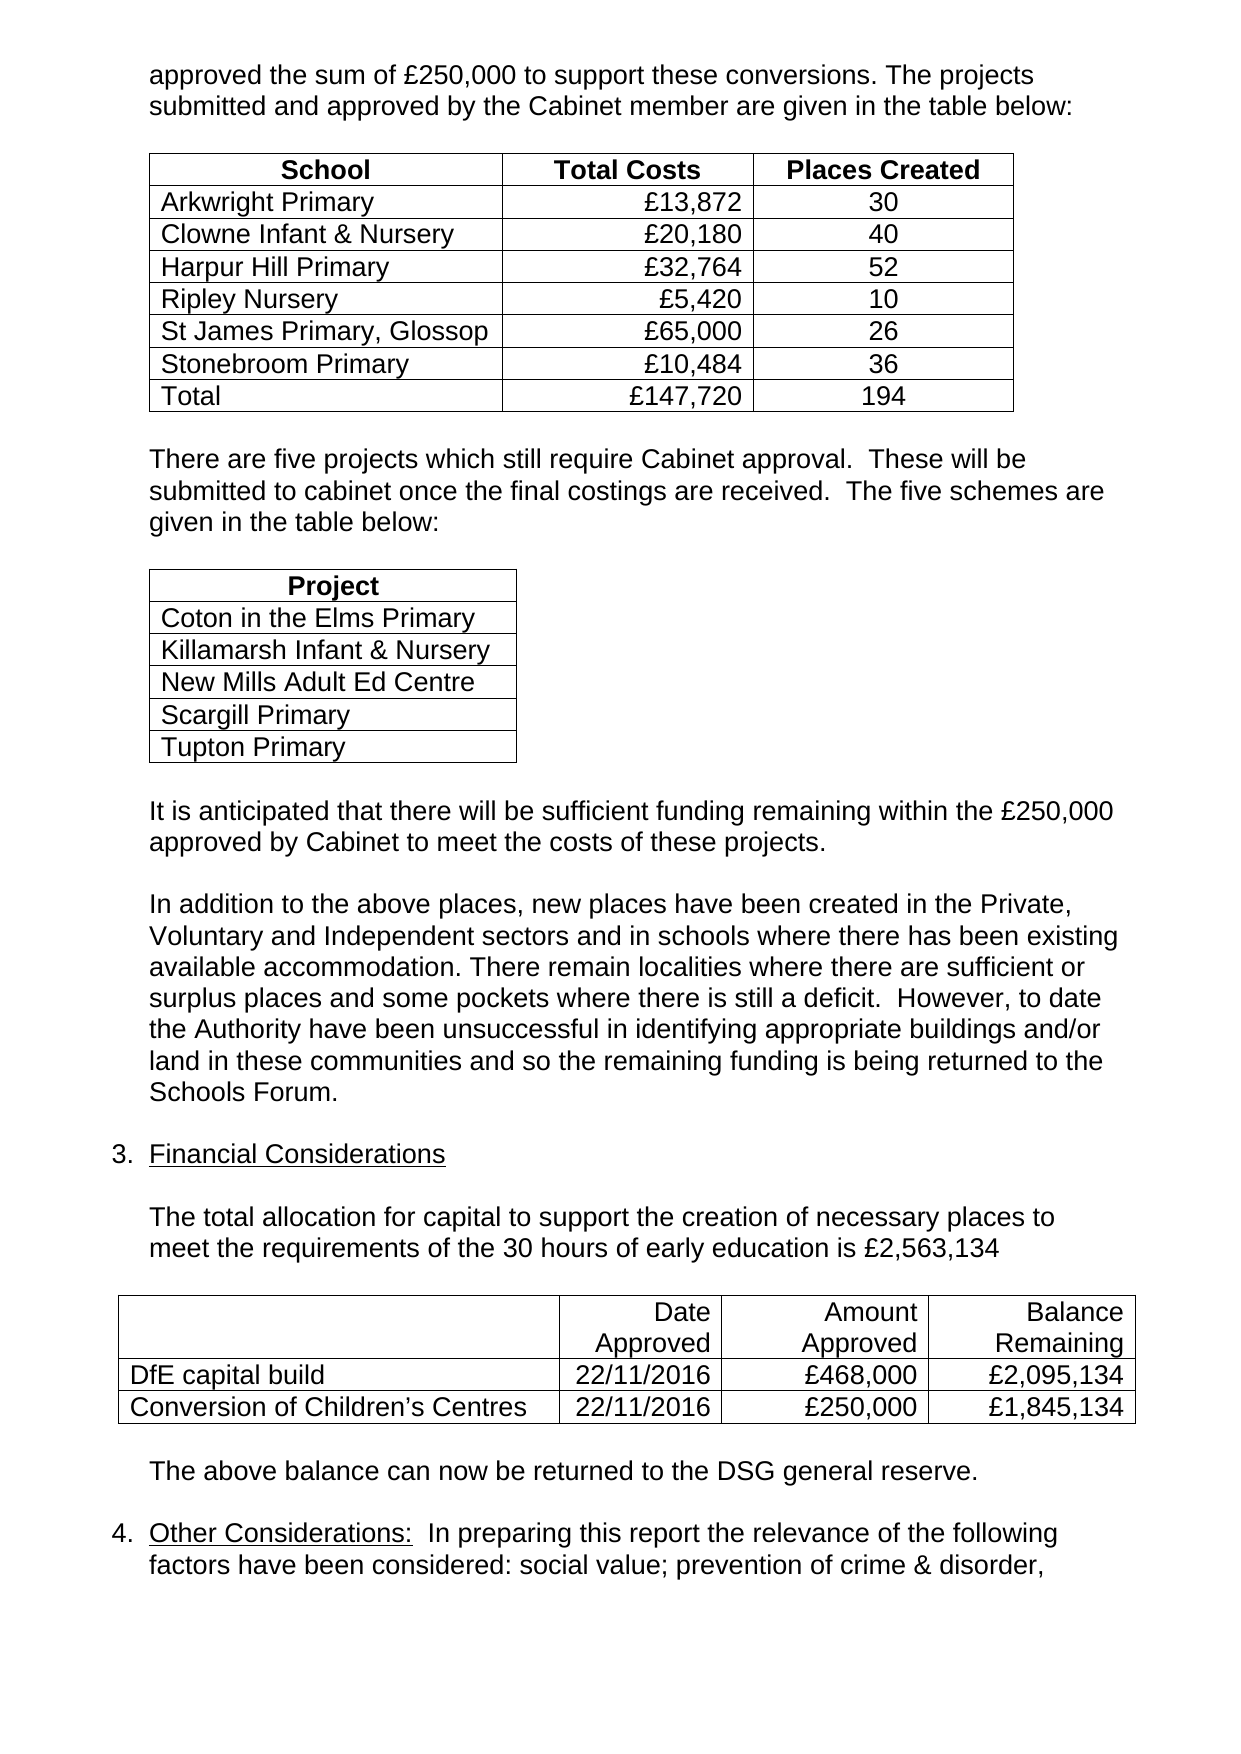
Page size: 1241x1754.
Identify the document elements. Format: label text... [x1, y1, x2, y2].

table_cell Harpur Hill Primary [150, 251, 502, 282]
table_header [119, 1296, 559, 1358]
table_cell £13,872 [503, 186, 753, 217]
table_cell DfE capital build [119, 1359, 559, 1390]
table_cell 194 [754, 380, 1013, 411]
table_cell Conversion of Children’s Centres [119, 1391, 559, 1423]
table_cell 30 [754, 186, 1013, 217]
table_cell 10 [754, 283, 1013, 314]
list Financial Considerations [111, 1138, 1122, 1169]
table_cell £250,000 [722, 1391, 928, 1423]
table_cell Arkwright Primary [150, 186, 502, 217]
table_cell St James Primary, Glossop [150, 315, 502, 347]
table_header Balance Remaining [929, 1296, 1135, 1358]
table_cell £1,845,134 [929, 1391, 1135, 1423]
table_header Places Created [754, 154, 1013, 185]
table_cell Clowne Infant & Nursery [150, 219, 502, 250]
table_cell £65,000 [503, 315, 753, 347]
table_cell Tupton Primary [150, 731, 516, 762]
table_header Project [150, 570, 516, 601]
table_cell Stonebroom Primary [150, 348, 502, 379]
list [149, 59, 1122, 122]
table_cell £468,000 [722, 1359, 928, 1390]
table_cell £10,484 [503, 348, 753, 379]
table_cell 40 [754, 219, 1013, 250]
table_cell Scargill Primary [150, 699, 516, 730]
table_cell £5,420 [503, 283, 753, 314]
table_cell Total [150, 380, 502, 411]
table_cell 36 [754, 348, 1013, 379]
table_header School [150, 154, 502, 185]
list In addition to the above places, new places have been created in the Private, Voluntary and Independent sectors and in schools where there has been existing available accommodation. There remain localities where there are sufficient or surplus places and some pockets where there is still a deficit. However, to date the Authority have been unsuccessful in identifying appropriate buildings and/or land in these communities and so the remaining funding is being returned to the Schools Forum. [149, 888, 1122, 1107]
table_cell Killamarsh Infant & Nursery [150, 634, 516, 665]
table_header Date Approved [560, 1296, 721, 1358]
table_cell New Mills Adult Ed Centre [150, 666, 516, 698]
table_cell £2,095,134 [929, 1359, 1135, 1390]
table_cell £32,764 [503, 251, 753, 282]
table_cell Coton in the Elms Primary [150, 602, 516, 633]
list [111, 1517, 1122, 1580]
table_cell £147,720 [503, 380, 753, 411]
table_cell Ripley Nursery [150, 283, 502, 314]
list It is anticipated that there will be sufficient funding remaining within the £250,000 approved by Cabinet to meet the costs of these projects. [149, 794, 1122, 857]
table_cell £20,180 [503, 219, 753, 250]
table_cell 22/11/2016 [560, 1391, 721, 1423]
table_cell 52 [754, 251, 1013, 282]
text The above balance can now be returned to the DSG general reserve. [149, 1455, 1122, 1486]
table_cell 22/11/2016 [560, 1359, 721, 1390]
table_cell 26 [754, 315, 1013, 347]
list There are five projects which still require Cabinet approval. These will be submitted to cabinet once the final costings are received. The five schemes are given in the table below: [149, 443, 1122, 537]
table_header Total Costs [503, 154, 753, 185]
table_header Amount Approved [722, 1296, 928, 1358]
text The total allocation for capital to support the creation of necessary places to meet the requirements of the 30 hours of early education is £2,563,134 [149, 1201, 1122, 1263]
